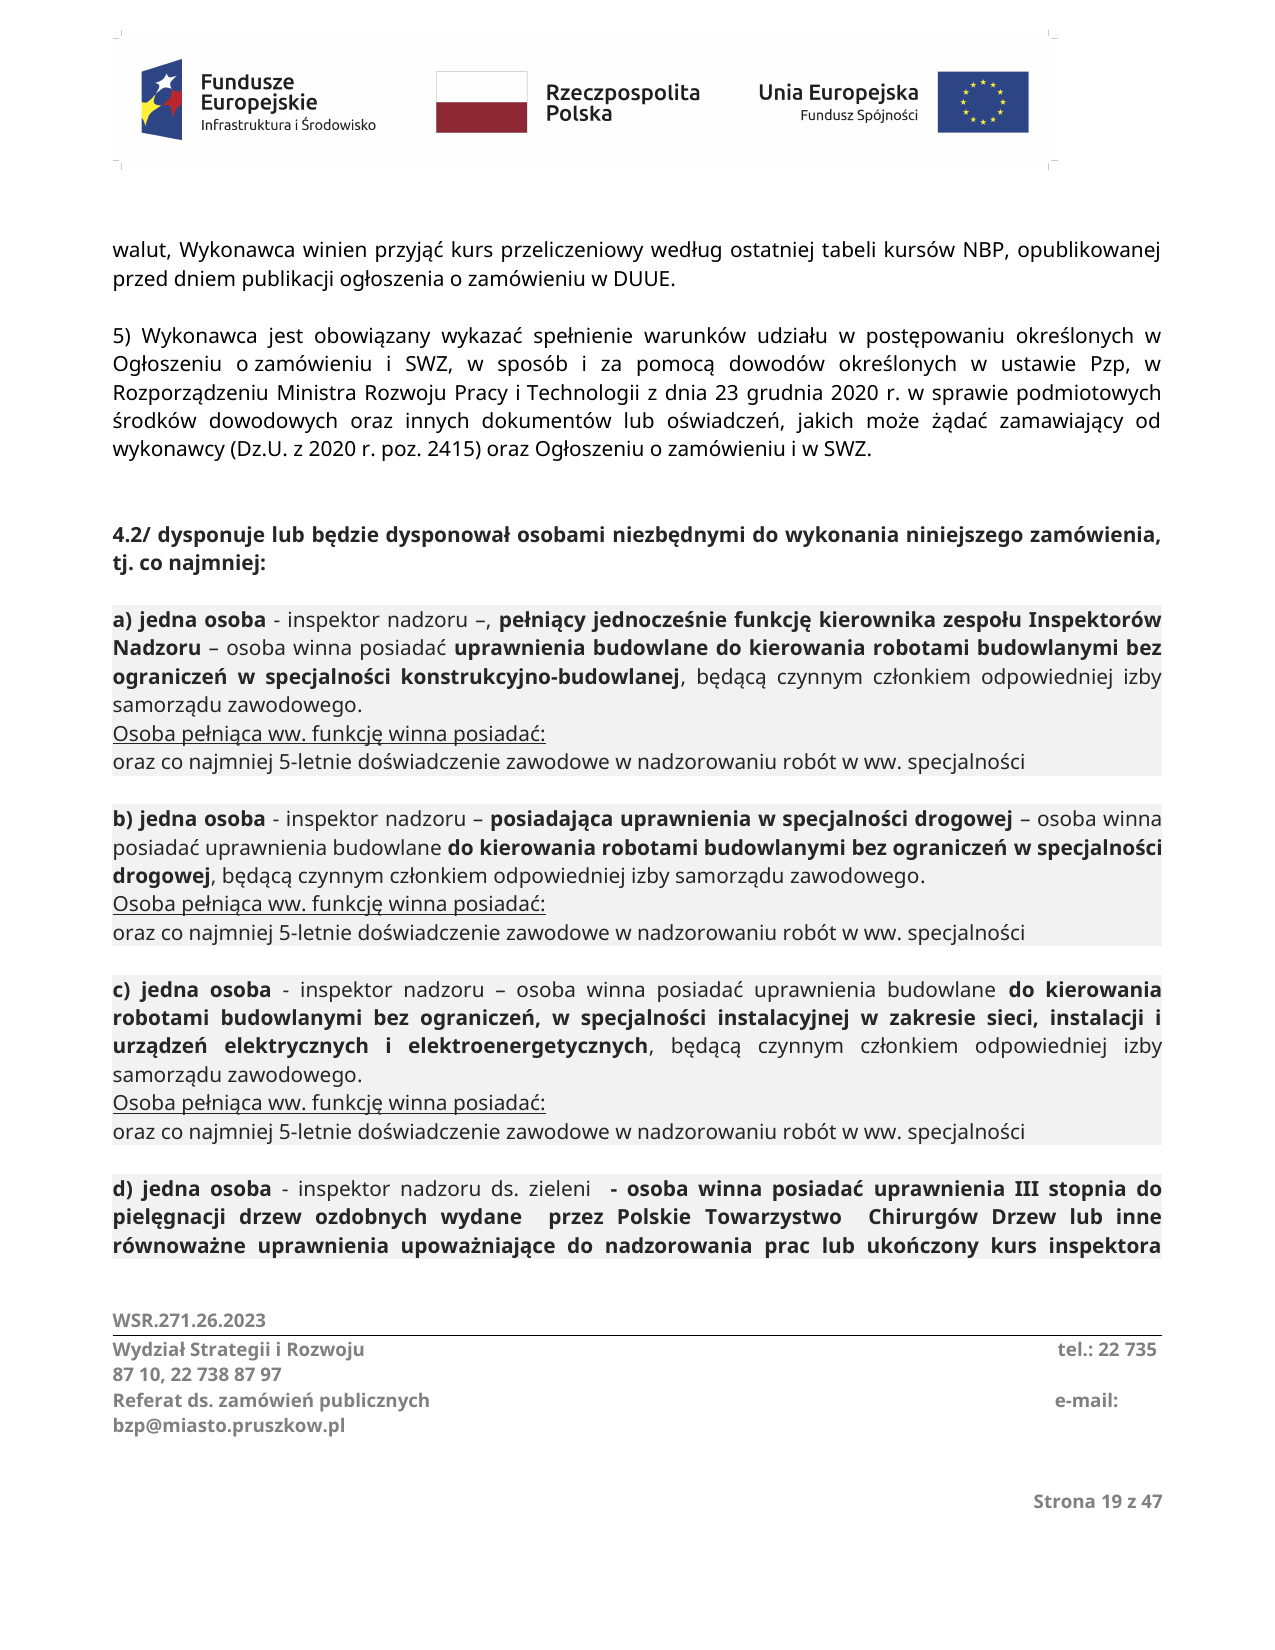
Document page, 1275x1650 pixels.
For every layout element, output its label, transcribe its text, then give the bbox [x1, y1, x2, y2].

picture [112, 30, 1058, 170]
text 5) Wykonawca jest obowiązany wykazać spełnienie warunków udziału w postępowaniu określonych w Ogłoszeniu o zamówieniu i SWZ, w sposób i za pomocą dowodów określonych w ustawie Pzp, w Rozporządzeniu Ministra Rozwoju Pracy i Technologii z dnia 23 grudnia 2020 r. w sprawie podmiotowych środków dowodowych oraz innych dokumentów lub oświadczeń, jakich może żądać zamawiający od wykonawcy (Dz.U. z 2020 r. poz. 2415) oraz Ogłoszeniu o zamówieniu i w SWZ. [112, 321, 1162, 463]
text c) jedna osoba - inspektor nadzoru – osoba winna posiadać uprawnienia budowlane do kierowania robotami budowlanymi bez ograniczeń, w specjalności instalacyjnej w zakresie sieci, instalacji i urządzeń elektrycznych i elektroenergetycznych, będącą czynnym członkiem odpowiedniej izby samorządu zawodowego. [112, 975, 1162, 1088]
text Osoba pełniąca ww. funkcję winna posiadać: [112, 719, 1162, 747]
text oraz co najmniej 5-letnie doświadczenie zawodowe w nadzorowaniu robót w ww. specjalności [112, 747, 1162, 776]
text a) jedna osoba - inspektor nadzoru –, pełniący jednocześnie funkcję kierownika zespołu Inspektorów Nadzoru – osoba winna posiadać uprawnienia budowlane do kierowania robotami budowlanymi bez ograniczeń w specjalności konstrukcyjno-budowlanej, będącą czynnym członkiem odpowiedniej izby samorządu zawodowego. [112, 605, 1162, 719]
text Osoba pełniąca ww. funkcję winna posiadać: [112, 889, 1162, 918]
text oraz co najmniej 5-letnie doświadczenie zawodowe w nadzorowaniu robót w ww. specjalności [112, 1117, 1162, 1145]
text oraz co najmniej 5-letnie doświadczenie zawodowe w nadzorowaniu robót w ww. specjalności [112, 918, 1162, 946]
text Osoba pełniąca ww. funkcję winna posiadać: [112, 1088, 1162, 1117]
text 4.2/ dysponuje lub będzie dysponował osobami niezbędnymi do wykonania niniejszego zamówienia, tj. co najmniej: [112, 520, 1162, 577]
text b) jedna osoba - inspektor nadzoru – posiadająca uprawnienia w specjalności drogowej – osoba winna posiadać uprawnienia budowlane do kierowania robotami budowlanymi bez ograniczeń w specjalności drogowej, będącą czynnym członkiem odpowiedniej izby samorządu zawodowego. [112, 804, 1162, 889]
